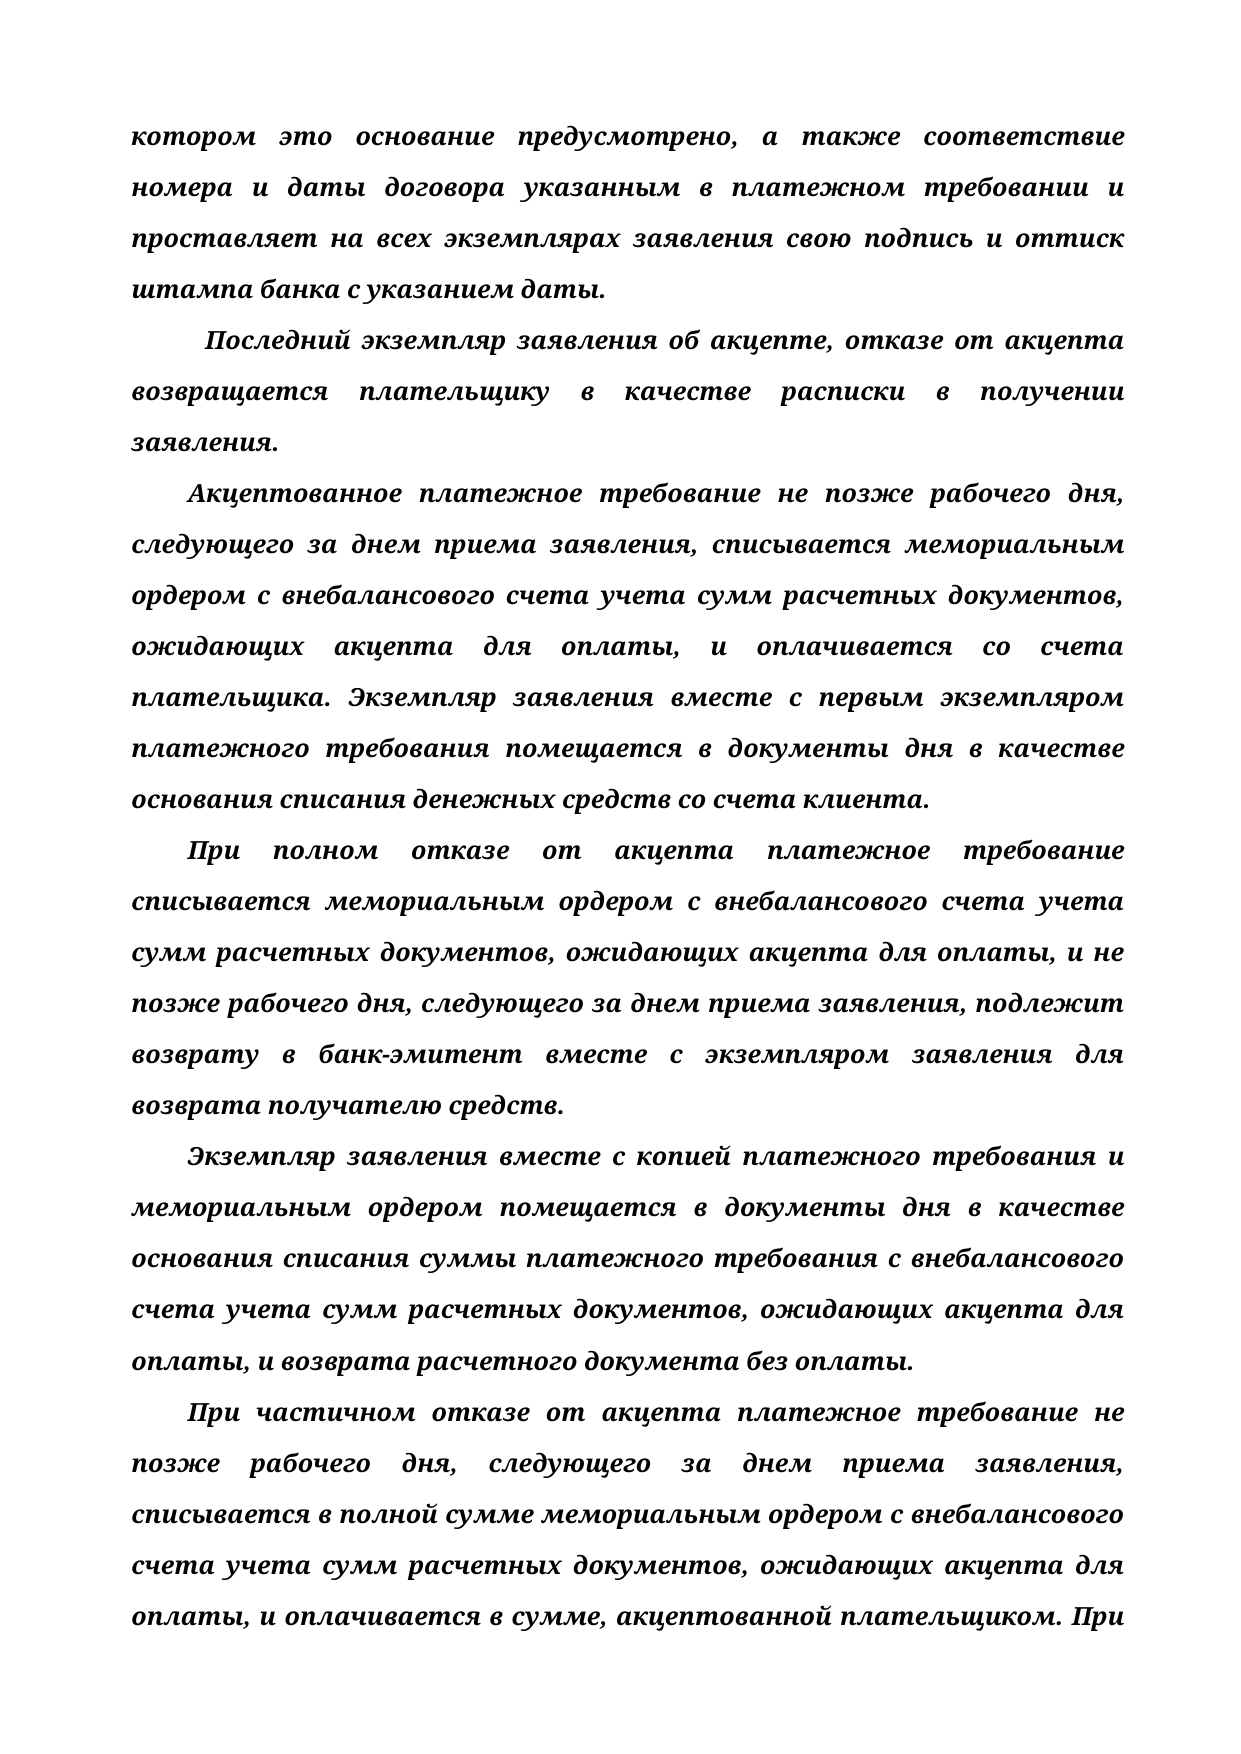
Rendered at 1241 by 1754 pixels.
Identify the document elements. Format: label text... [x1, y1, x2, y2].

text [131, 1394, 1125, 1632]
text При полном отказе от акцепта платежное требование списывается мемориальным ордером с внебалансового счета учета сумм расчетных документов, ожидающих акцепта для оплаты, и не позже рабочего дня, следующего за днем приема заявления, подлежит возврату в банк-эмитент вместе с экземпляром заявления для возврата получателю средств. [131, 833, 1125, 1122]
text Акцептованное платежное требование не позже рабочего дня, следующего за днем приема заявления, списывается мемориальным ордером с внебалансового счета учета сумм расчетных документов, ожидающих акцепта для оплаты, и оплачивается со счета плательщика. Экземпляр заявления вместе с первым экземпляром платежного требования помещается в документы дня в качестве основания списания денежных средств со счета клиента. [131, 475, 1125, 816]
text Экземпляр заявления вместе с копией платежного требования и мемориальным ордером помещается в документы дня в качестве основания списания суммы платежного требования с внебалансового счета учета сумм расчетных документов, ожидающих акцепта для оплаты, и возврата расчетного документа без оплаты. [131, 1139, 1125, 1377]
text Последний экземпляр заявления об акцепте, отказе от акцепта возвращается плательщику в качестве расписки в получении заявления. [131, 322, 1125, 458]
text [131, 118, 1125, 305]
